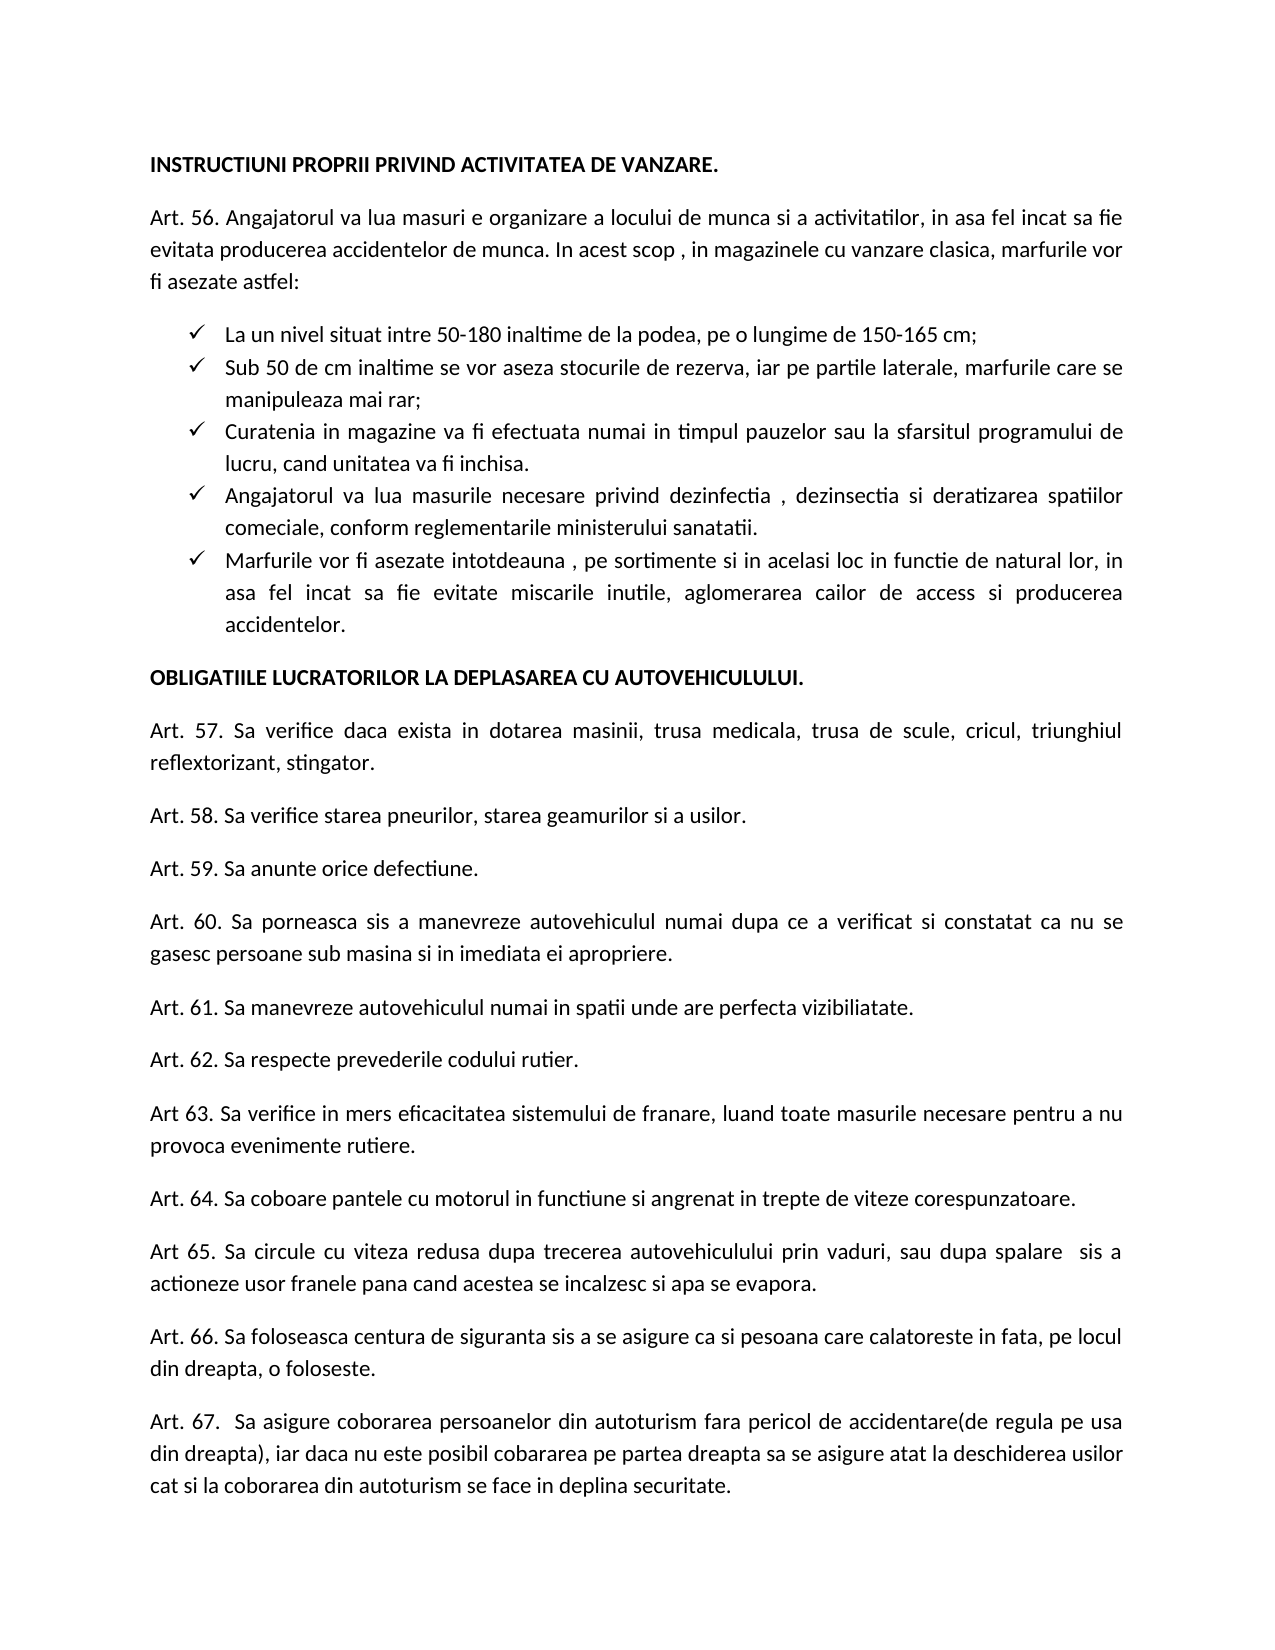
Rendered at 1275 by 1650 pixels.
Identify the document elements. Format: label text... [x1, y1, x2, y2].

text Art. 64. Sa coboare pantele cu motorul in functiune si angrenat in trepte de viteze corespunzatoare. [150, 1184, 1125, 1212]
text OBLIGATIILE LUCRATORILOR LA DEPLASAREA CU AUTOVEHICULULUI. [150, 663, 1125, 691]
list Marfurile vor fi asezate intotdeauna , pe sortimente si in acelasi loc in functie de natural lor, in asa fel incat sa fie evitate miscarile inutile, aglomerarea cailor de access si producerea accidentelor. [187, 546, 1125, 638]
list Angajatorul va lua masurile necesare privind dezinfectia , dezinsectia si deratizarea spatiilor comeciale, conform reglementarile ministerului sanatatii. [187, 481, 1125, 542]
text Art. 67. Sa asigure coborarea persoanelor din autoturism fara pericol de accidentare(de regula pe usa din dreapta), iar daca nu este posibil cobararea pe partea dreapta sa se asigure atat la deschiderea usilor cat si la coborarea din autoturism se face in deplina securitate. [150, 1407, 1125, 1500]
text Art 65. Sa circule cu viteza redusa dupa trecerea autovehiculului prin vaduri, sau dupa spalare sis a actioneze usor franele pana cand acestea se incalzesc si apa se evapora. [150, 1237, 1125, 1297]
text Art. 62. Sa respecte prevederile codului rutier. [150, 1046, 1125, 1074]
text Art. 59. Sa anunte orice defectiune. [150, 854, 1125, 882]
list Sub 50 de cm inaltime se vor aseza stocurile de rezerva, iar pe partile laterale, marfurile care se manipuleaza mai rar; [187, 353, 1125, 413]
text Art. 60. Sa porneasca sis a manevreze autovehiculul numai dupa ce a verificat si constatat ca nu se gasesc persoane sub masina si in imediata ei apropriere. [150, 907, 1125, 968]
text INSTRUCTIUNI PROPRII PRIVIND ACTIVITATEA DE VANZARE. [150, 150, 1125, 178]
text Art. 61. Sa manevreze autovehiculul numai in spatii unde are perfecta vizibiliatate. [150, 993, 1125, 1021]
text Art. 66. Sa foloseasca centura de siguranta sis a se asigure ca si pesoana care calatoreste in fata, pe locul din dreapta, o foloseste. [150, 1322, 1125, 1382]
text Art. 56. Angajatorul va lua masuri e organizare a locului de munca si a activitatilor, in asa fel incat sa fie evitata producerea accidentelor de munca. In acest scop , in magazinele cu vanzare clasica, marfurile vor fi asezate astfel: [150, 203, 1125, 295]
list La un nivel situat intre 50-180 inaltime de la podea, pe o lungime de 150-165 cm; [187, 320, 1125, 348]
text Art. 57. Sa verifice daca exista in dotarea masinii, trusa medicala, trusa de scule, cricul, triunghiul reflextorizant, stingator. [150, 716, 1125, 776]
list Curatenia in magazine va fi efectuata numai in timpul pauzelor sau la sfarsitul programului de lucru, cand unitatea va fi inchisa. [187, 417, 1125, 477]
text Art 63. Sa verifice in mers eficacitatea sistemului de franare, luand toate masurile necesare pentru a nu provoca evenimente rutiere. [150, 1099, 1125, 1159]
text Art. 58. Sa verifice starea pneurilor, starea geamurilor si a usilor. [150, 801, 1125, 829]
